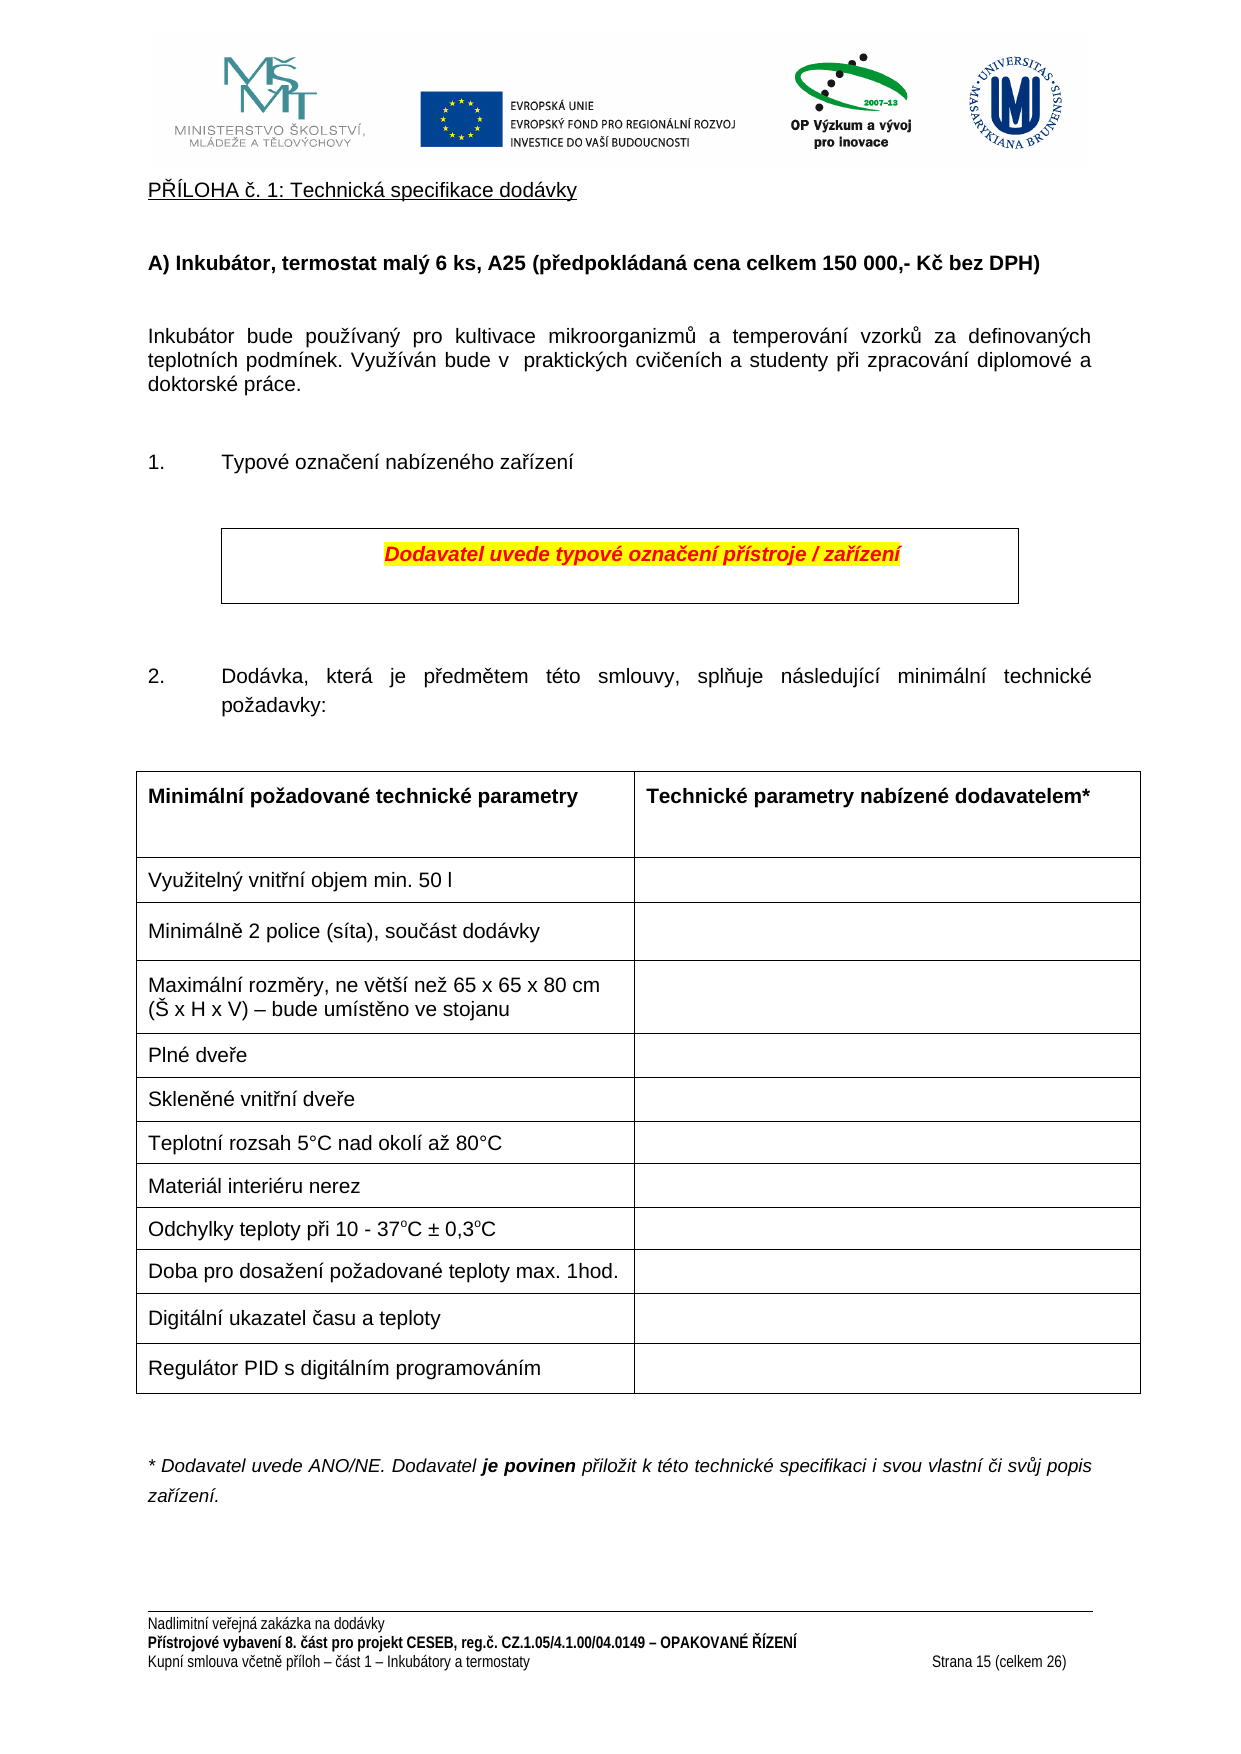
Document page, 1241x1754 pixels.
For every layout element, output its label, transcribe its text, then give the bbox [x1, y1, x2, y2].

table_cell [635, 961, 1140, 1032]
picture [147, 29, 1092, 173]
table_cell Skleněné vnitřní dveře [137, 1078, 634, 1121]
table_cell [635, 1078, 1140, 1121]
table_cell [635, 903, 1140, 959]
table_cell [635, 1344, 1140, 1392]
table_cell Využitelný vnitřní objem min. [137, 858, 634, 902]
table_cell [635, 858, 1140, 902]
list Dodávka, která je předmětem této smlouvy, splňuje následující minimální technické požadavky: [148, 658, 1093, 717]
table_cell [635, 1122, 1140, 1163]
table_cell Digitální ukazatel času a teploty [137, 1294, 634, 1342]
text A) Inkubátor, termostat malý 6 ks, A25 (předpokládaná cena celkem 150 000,- Kč bez DPH) [148, 251, 1093, 274]
table_cell [635, 1294, 1140, 1342]
table_cell Plné dveře [137, 1034, 634, 1077]
table_cell Odchylky teploty při 10 - 37oC ± 0,3oC [137, 1208, 634, 1249]
table_header Dodavatel uvede typové označení přístroje / zařízení [222, 529, 1018, 603]
table_header Technické parametry nabízené dodavatelem* [635, 772, 1140, 857]
table_header Minimální požadované technické parametry [137, 772, 634, 857]
list Typové označení nabízeného zařízení [148, 444, 1093, 473]
text Inkubátor bude používaný pro kultivace mikroorganizmů a temperování vzorků za definovaných teplotních podmínek. Využíván bude v praktických cvičeních a studenty při zpracování diplomové a doktorské práce. [148, 323, 1093, 395]
text PŘÍLOHA č. 1: Technická specifikace dodávky [148, 172, 1093, 202]
table_cell Materiál interiéru nerez [137, 1164, 634, 1207]
table_cell [635, 1034, 1140, 1077]
table_cell [635, 1164, 1140, 1207]
table_cell Doba pro dosažení požadované teploty max. 1hod. [137, 1250, 634, 1292]
text * Dodavatel uvede ANO/NE. Dodavatel je povinen přiložit k této technické specifikaci i svou vlastní či svůj popis zařízení. [148, 1448, 1093, 1506]
table_cell [635, 1250, 1140, 1292]
table_cell Regulátor PID s digitálním programováním [137, 1344, 634, 1392]
table_cell Teplotní rozsah nad okolí až [137, 1122, 634, 1163]
table_cell [635, 1208, 1140, 1249]
table_cell Maximální rozměry, ne větší než 65 x 65 x (Š x H x V) – bude umístěno ve stojanu [137, 961, 634, 1032]
table_cell Minimálně 2 police (síta), součást dodávky [137, 903, 634, 959]
